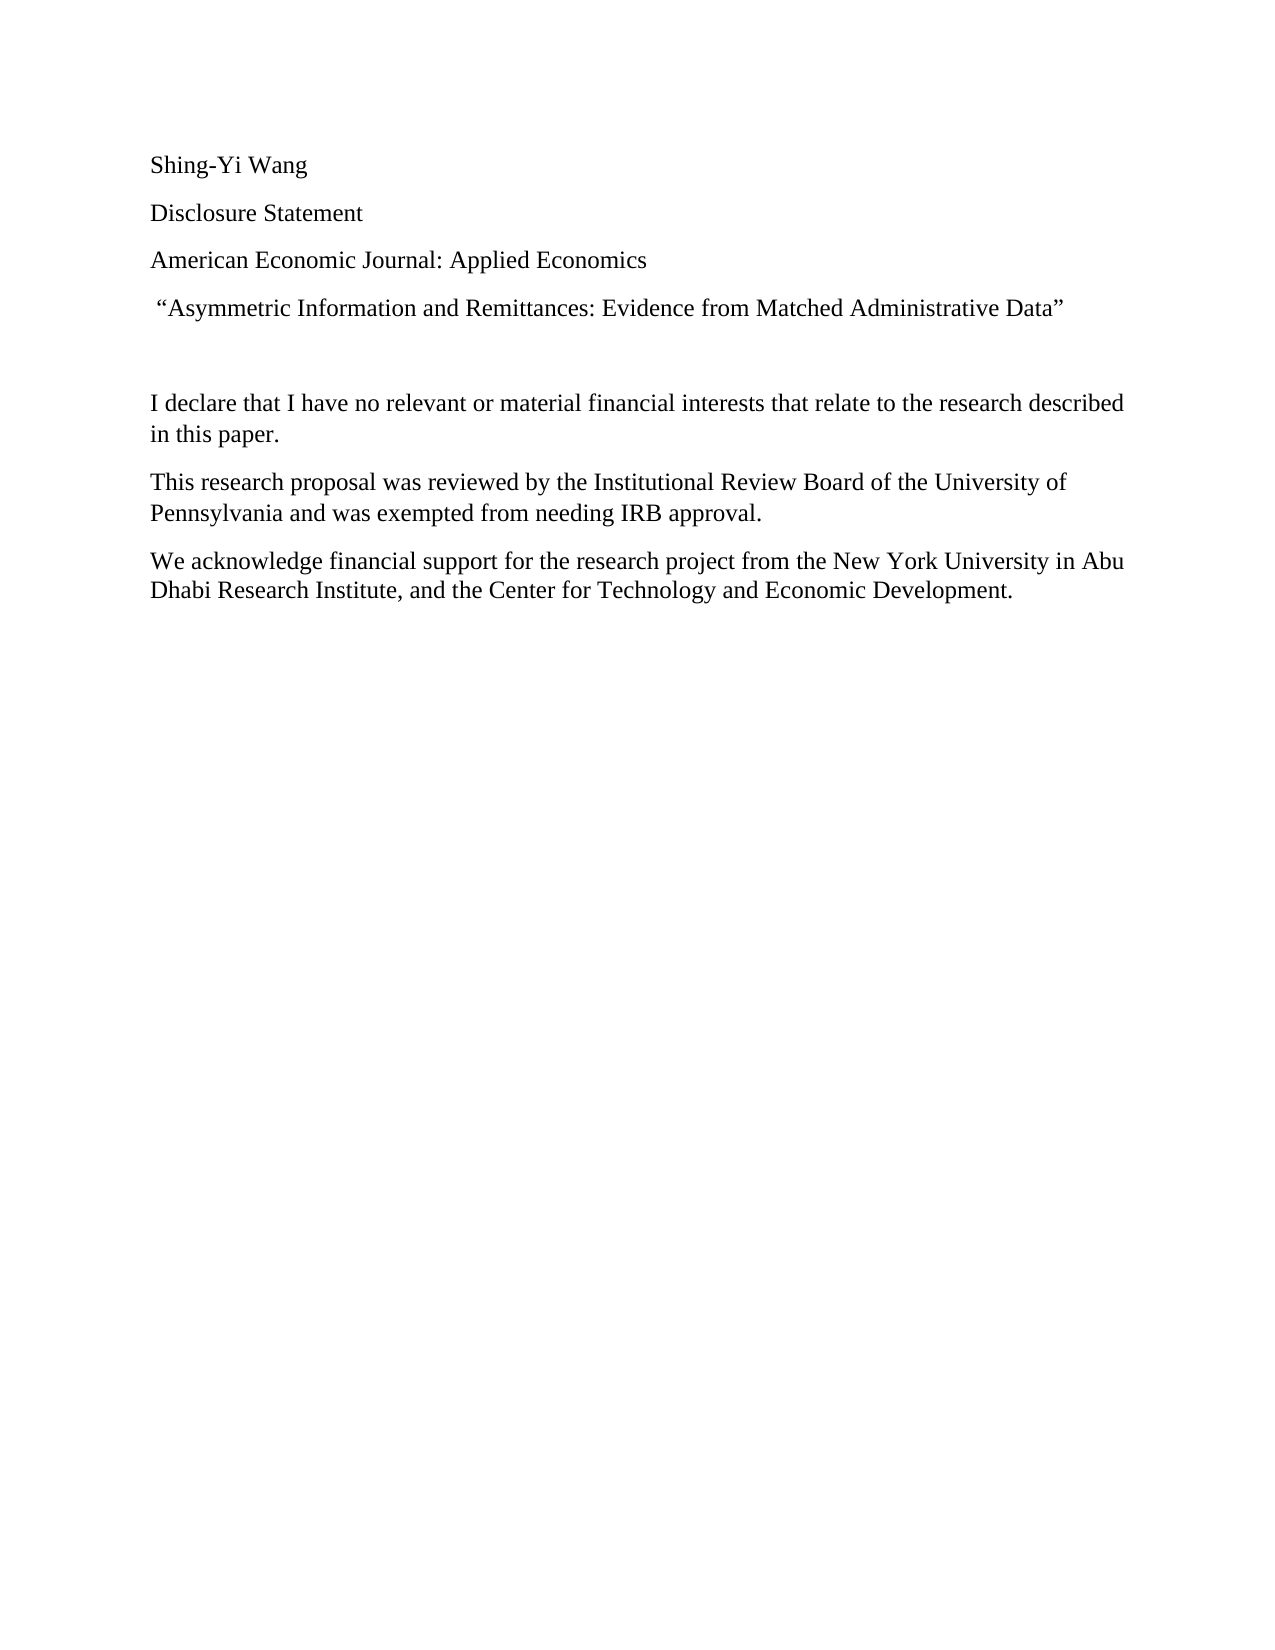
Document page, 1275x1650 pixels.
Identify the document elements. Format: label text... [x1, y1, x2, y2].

text I declare that I have no relevant or material financial interests that relate to the research described in this paper. [150, 388, 1125, 448]
text American Economic Journal: Applied Economics [150, 245, 1125, 274]
text Disclosure Statement [150, 198, 1125, 226]
text We acknowledge financial support for the research project from the New York University in Abu Dhabi Research Institute, and the Center for Technology and Economic Development. [150, 546, 1125, 603]
text This research proposal was reviewed by the Institutional Review Board of the University of Pennsylvania and was exempted from needing IRB approval. [150, 467, 1125, 527]
text “Asymmetric Information and Remittances: Evidence from Matched Administrative Data” [150, 293, 1125, 322]
text Shing-Yi Wang [150, 150, 1125, 179]
